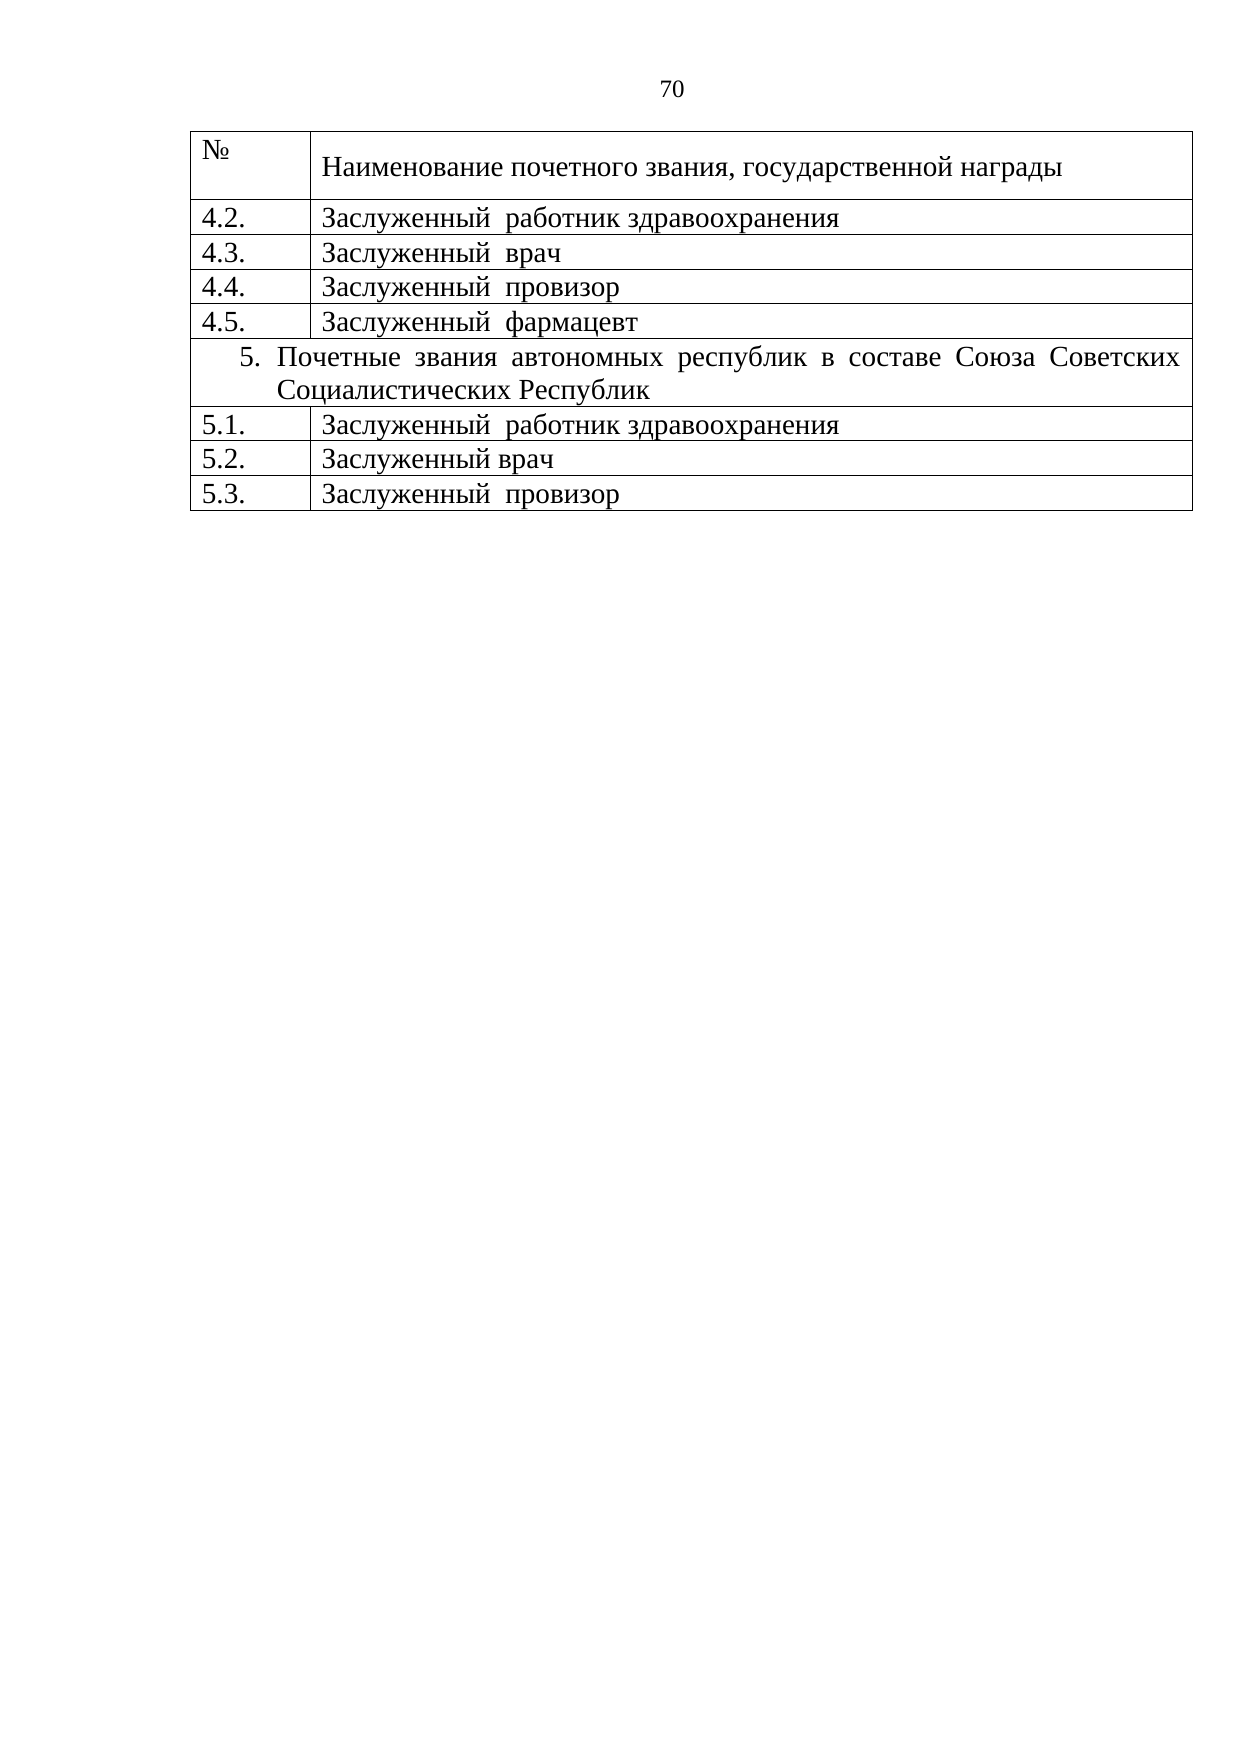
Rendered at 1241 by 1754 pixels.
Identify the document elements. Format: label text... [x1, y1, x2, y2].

table_header Наименование почетного звания, государственной награды [311, 132, 1192, 199]
table_cell 5.1. [191, 407, 310, 440]
table_cell 4.5. [191, 304, 310, 338]
table_cell 4.3. [191, 235, 310, 268]
table_cell Заслуженный работник здравоохранения [311, 407, 1192, 440]
table_cell 4.2. [191, 200, 310, 234]
table_cell 5.2. [191, 441, 310, 475]
table_cell Почетные звания автономных республик в составе Союза Советских Социалистических Республик [191, 339, 1192, 406]
table_header № [191, 132, 310, 199]
table_cell Заслуженный работник здравоохранения [311, 200, 1192, 234]
table_cell Заслуженный провизор [311, 476, 1192, 509]
table_cell Заслуженный провизор [311, 270, 1192, 303]
table_cell Заслуженный фармацевт [311, 304, 1192, 338]
table_cell Заслуженный врач [311, 235, 1192, 268]
table_cell 5.3. [191, 476, 310, 509]
table_cell Заслуженный врач [311, 441, 1192, 475]
table_cell 4.4. [191, 270, 310, 303]
